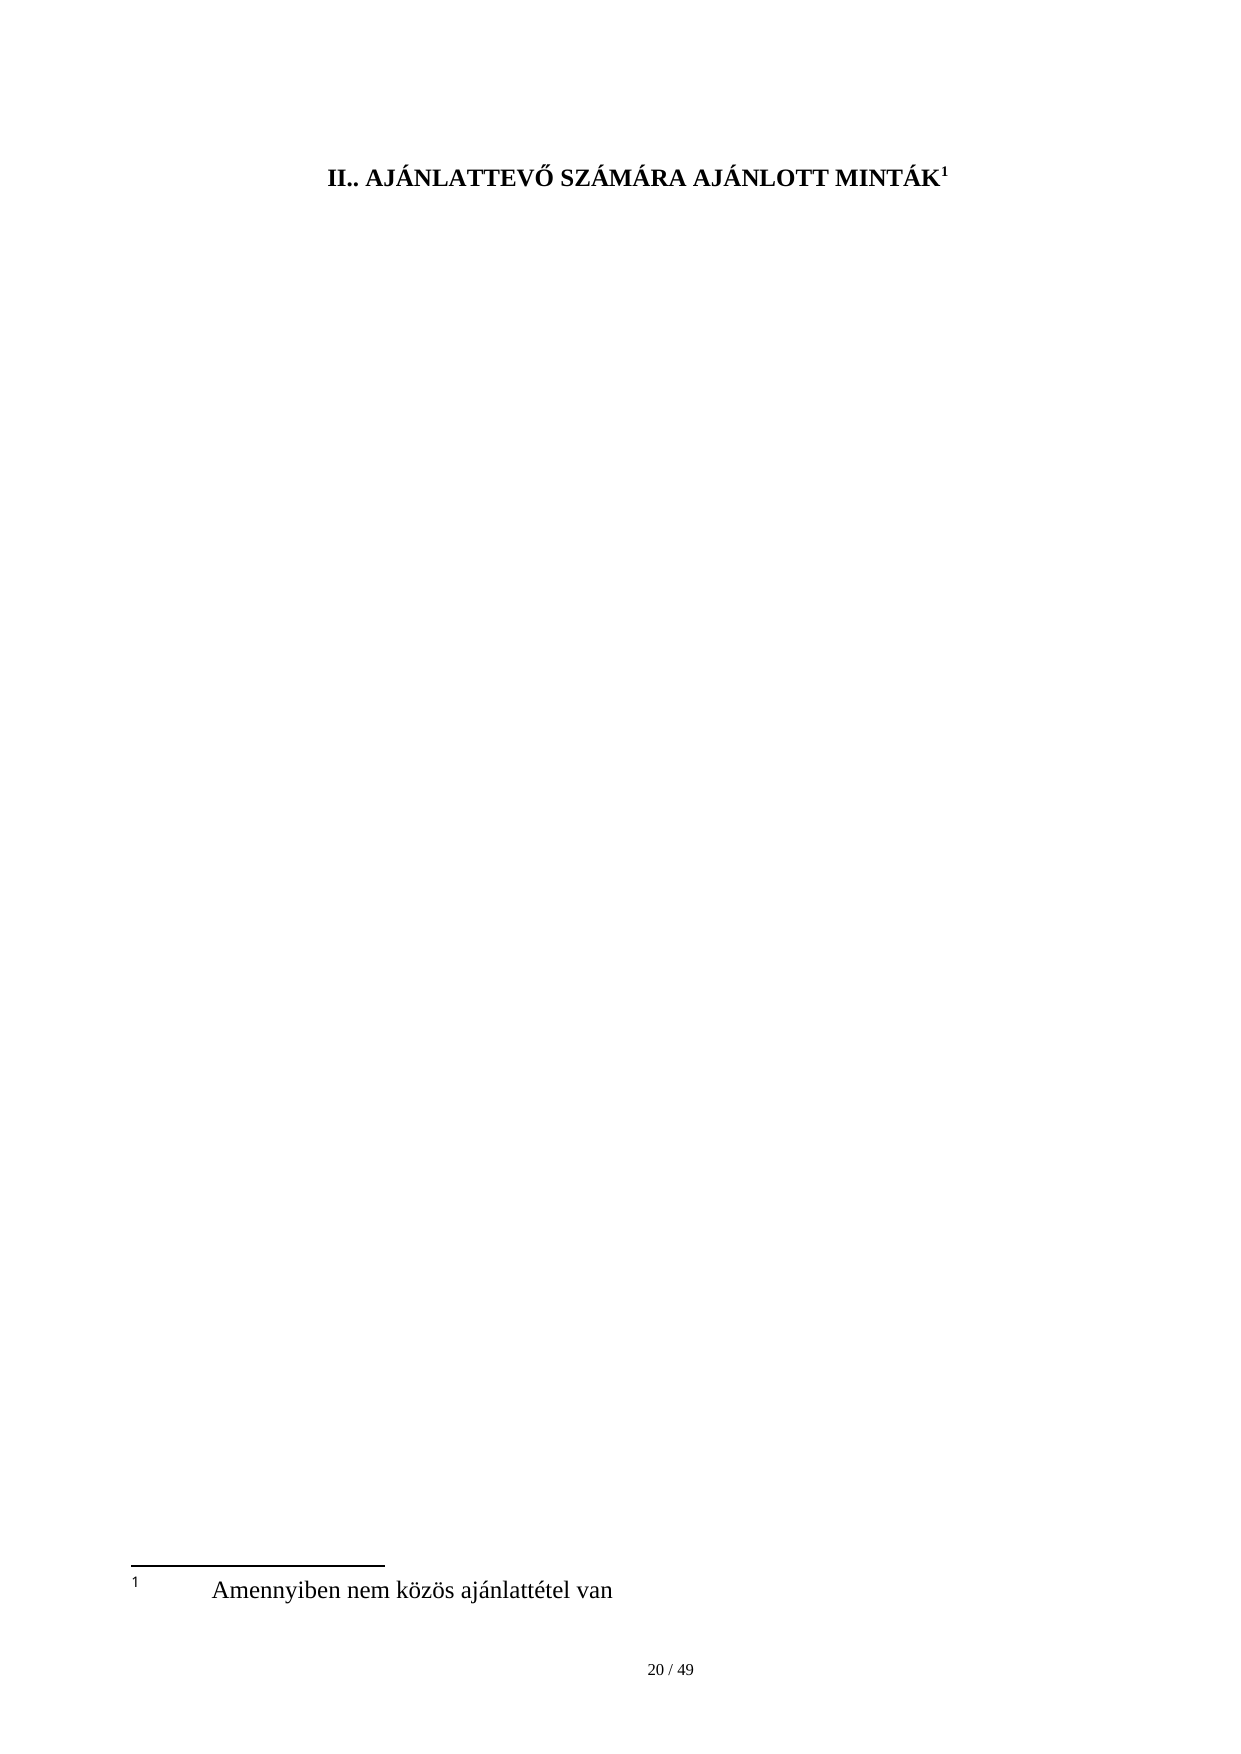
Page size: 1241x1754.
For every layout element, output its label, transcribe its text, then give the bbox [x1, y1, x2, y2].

text II.. AJÁNLATTEVŐ SZÁMÁRA AJÁNLOTT MINTÁK [131, 163, 1144, 192]
